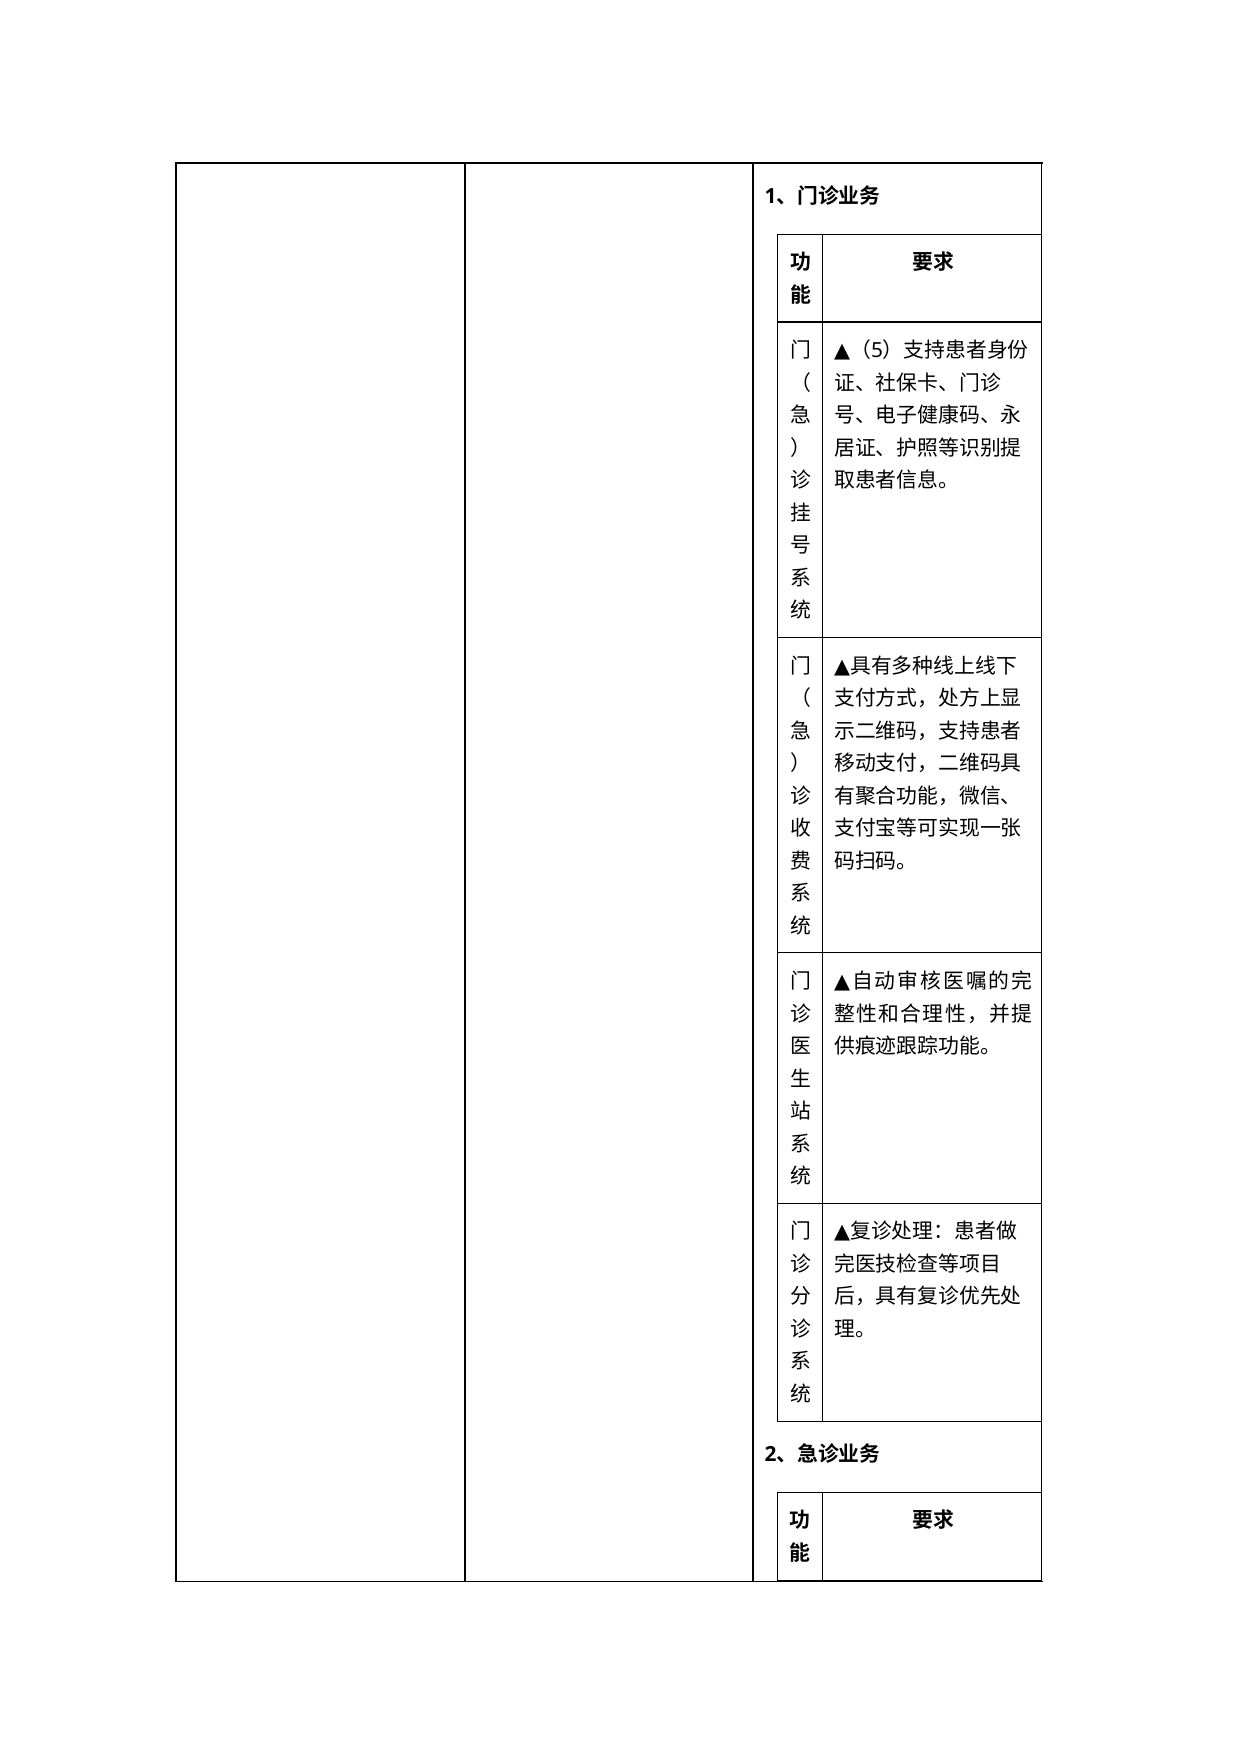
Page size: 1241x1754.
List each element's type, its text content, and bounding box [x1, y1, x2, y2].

table_cell 2 [466, 164, 752, 1581]
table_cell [754, 164, 1041, 1581]
table_cell ▲ [177, 164, 464, 1581]
